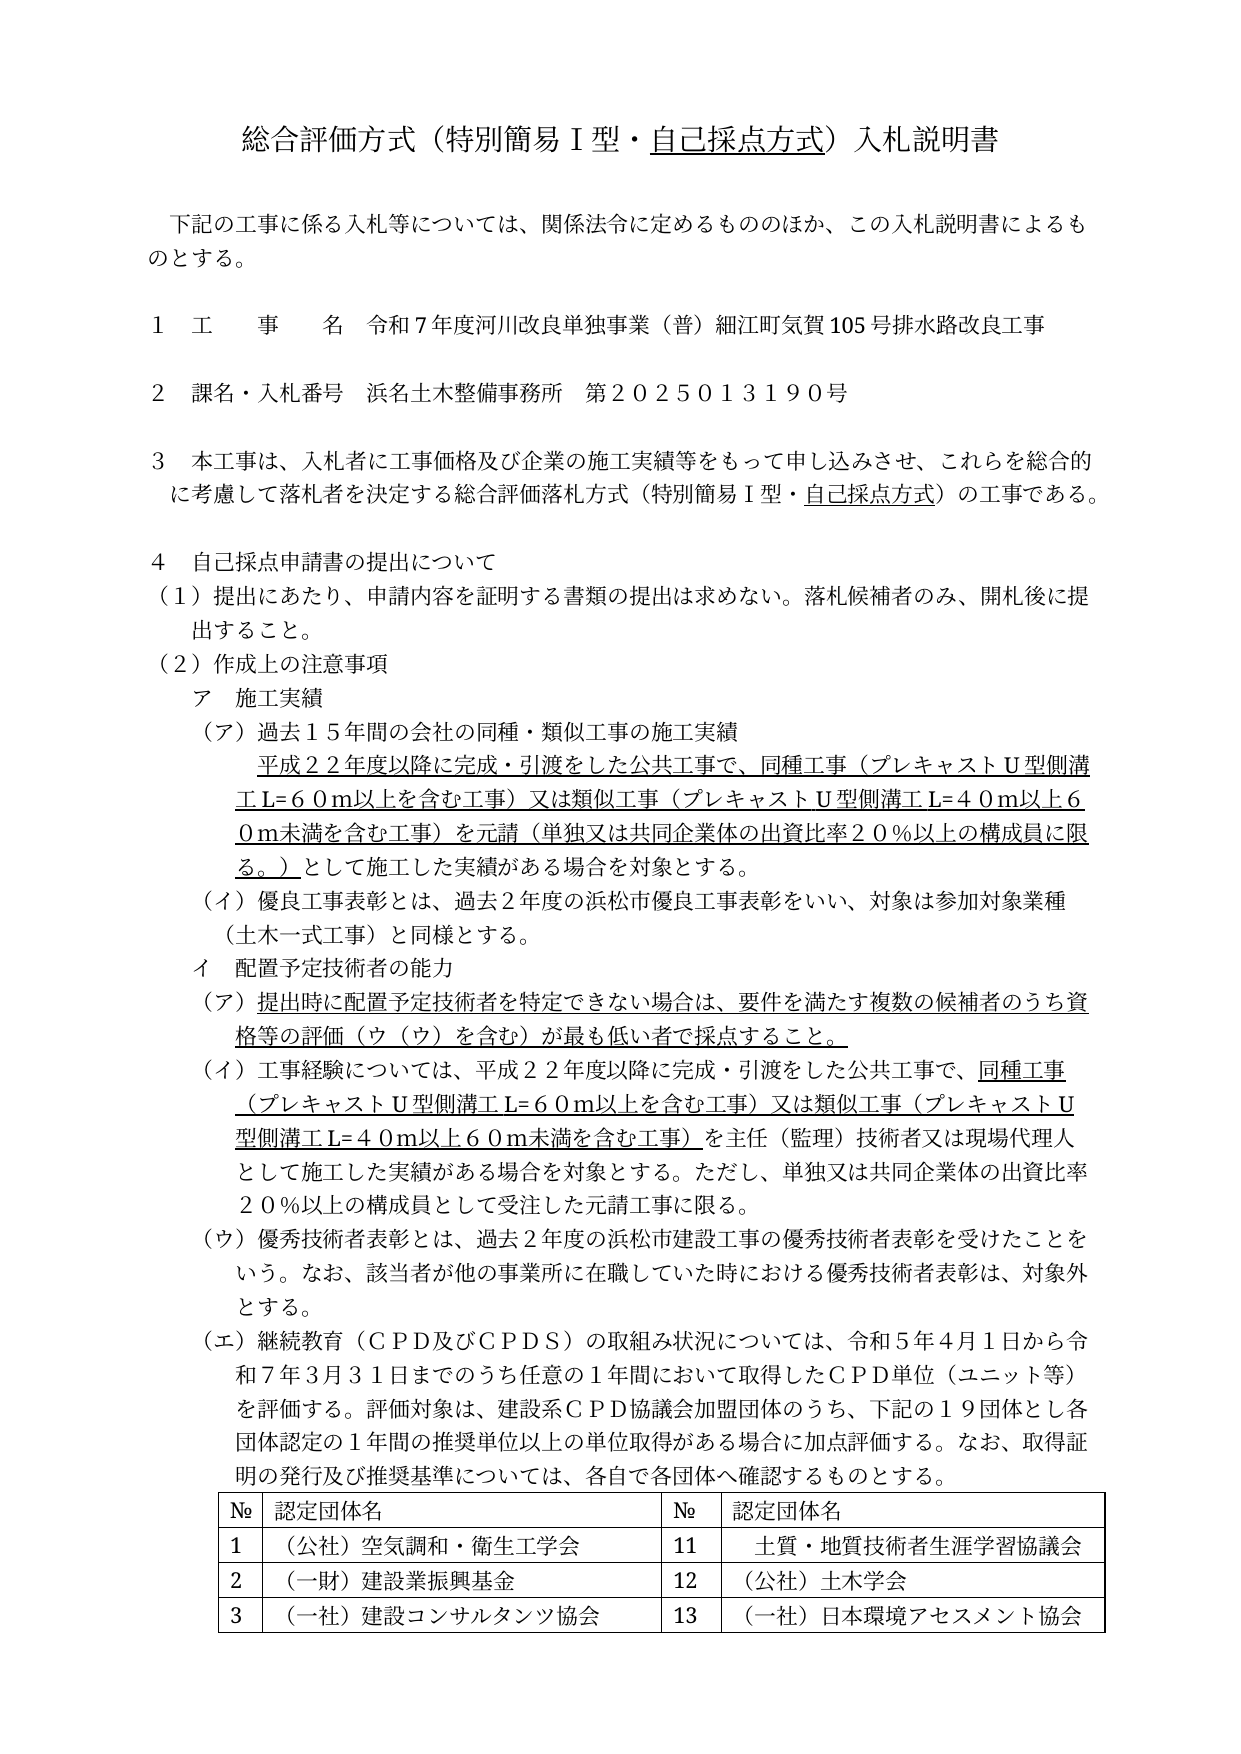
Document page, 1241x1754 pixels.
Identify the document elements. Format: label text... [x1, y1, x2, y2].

text ４ 自己採点申請書の提出について [148, 544, 1092, 578]
text （イ）優良工事表彰とは、過去２年度の浜松市優良工事表彰をいい、対象は参加対象業種（土木一式工事）と同様とする。 [191, 883, 1092, 951]
table_cell （一財）建設業振興基金 [263, 1563, 661, 1597]
table_cell 3 [219, 1598, 262, 1632]
table_cell （一社）建設コンサルタンツ協会 [263, 1598, 661, 1632]
text 下記の工事に係る入札等については、関係法令に定めるもののほか、この入札説明書によるものとする。 [148, 206, 1092, 273]
table_header № [662, 1493, 721, 1527]
table_header № [219, 1493, 262, 1527]
text ２ 課名・入札番号 浜名土木整備事務所 第２０２５０１３１９０号 [148, 375, 1092, 409]
text （エ）継続教育（ＣＰＤ及びＣＰＤＳ）の取組み状況については、令和５年４月１日から令和７年３月３１日までのうち任意の１年間において取得したＣＰＤ単位（ユニット等）を評価する。評価対象は、建設系ＣＰＤ協議会加盟団体のうち、下記の１９団体とし各団体認定の１年間の推奨単位以上の単位取得がある場合に加点評価する。なお、取得証明の発行及び推奨基準については、各自で各団体へ確認するものとする。 [148, 1323, 1092, 1492]
table_cell （一社）日本環境アセスメント協会 [722, 1598, 1104, 1632]
text （ア）提出時に配置予定技術者を特定できない場合は、要件を満たす複数の候補者のうち資格等の評価（ウ（ウ）を含む）が最も低い者で採点すること。 [148, 984, 1092, 1052]
text （１）提出にあたり、申請内容を証明する書類の提出は求めない。落札候補者のみ、開札後に提出すること。 [148, 578, 1092, 646]
text （ア）過去１５年間の会社の同種・類似工事の施工実績 [148, 713, 1092, 747]
table_header 認定団体名 [722, 1493, 1104, 1527]
table_header 認定団体名 [263, 1493, 661, 1527]
table_cell 12 [662, 1563, 721, 1597]
table_cell （公社）土木学会 [722, 1563, 1104, 1597]
table_cell 土質・地質技術者生涯学習協議会 [722, 1528, 1104, 1562]
text 総合評価方式（特別簡易Ⅰ型・自己採点方式）入札説明書 [148, 104, 1092, 172]
table_cell 1 [219, 1528, 262, 1562]
text １ 工 事 名 令和7年度河川改良単独事業（普）細江町気賀105号排水路改良工事 [148, 307, 1092, 341]
text （ウ）優秀技術者表彰とは、過去２年度の浜松市建設工事の優秀技術者表彰を受けたことをいう。なお、該当者が他の事業所に在職していた時における優秀技術者表彰は、対象外とする。 [148, 1221, 1092, 1323]
text （イ）工事経験については、平成２２年度以降に完成・引渡をした公共工事で、同種工事（プレキャストU型側溝工L=６０ｍ以上を含む工事）又は類似工事（プレキャストU型側溝工L=４０ｍ以上６０ｍ未満を含む工事）を主任（監理）技術者又は現場代理人として施工した実績がある場合を対象とする。ただし、単独又は共同企業体の出資比率２０％以上の構成員として受注した元請工事に限る。 [148, 1052, 1092, 1221]
table_cell （公社）空気調和・衛生工学会 [263, 1528, 661, 1562]
text ア 施工実績 [148, 680, 1092, 713]
text （２）作成上の注意事項 [148, 646, 1092, 680]
table_cell 2 [219, 1563, 262, 1597]
table_cell 13 [662, 1598, 721, 1632]
table_cell 11 [662, 1528, 721, 1562]
text イ 配置予定技術者の能力 [148, 951, 1092, 984]
text 平成２２年度以降に完成・引渡をした公共工事で、同種工事（プレキャストU型側溝工L=６０ｍ以上を含む工事）又は類似工事（プレキャストU型側溝工L=４０ｍ以上６０ｍ未満を含む工事）を元請（単独又は共同企業体の出資比率２０％以上の構成員に限る。）として施工した実績がある場合を対象とする。 [148, 747, 1092, 883]
text ３ 本工事は、入札者に工事価格及び企業の施工実績等をもって申し込みさせ、これらを総合的に考慮して落札者を決定する総合評価落札方式（特別簡易Ⅰ型・自己採点方式）の工事である。 [148, 443, 1092, 510]
